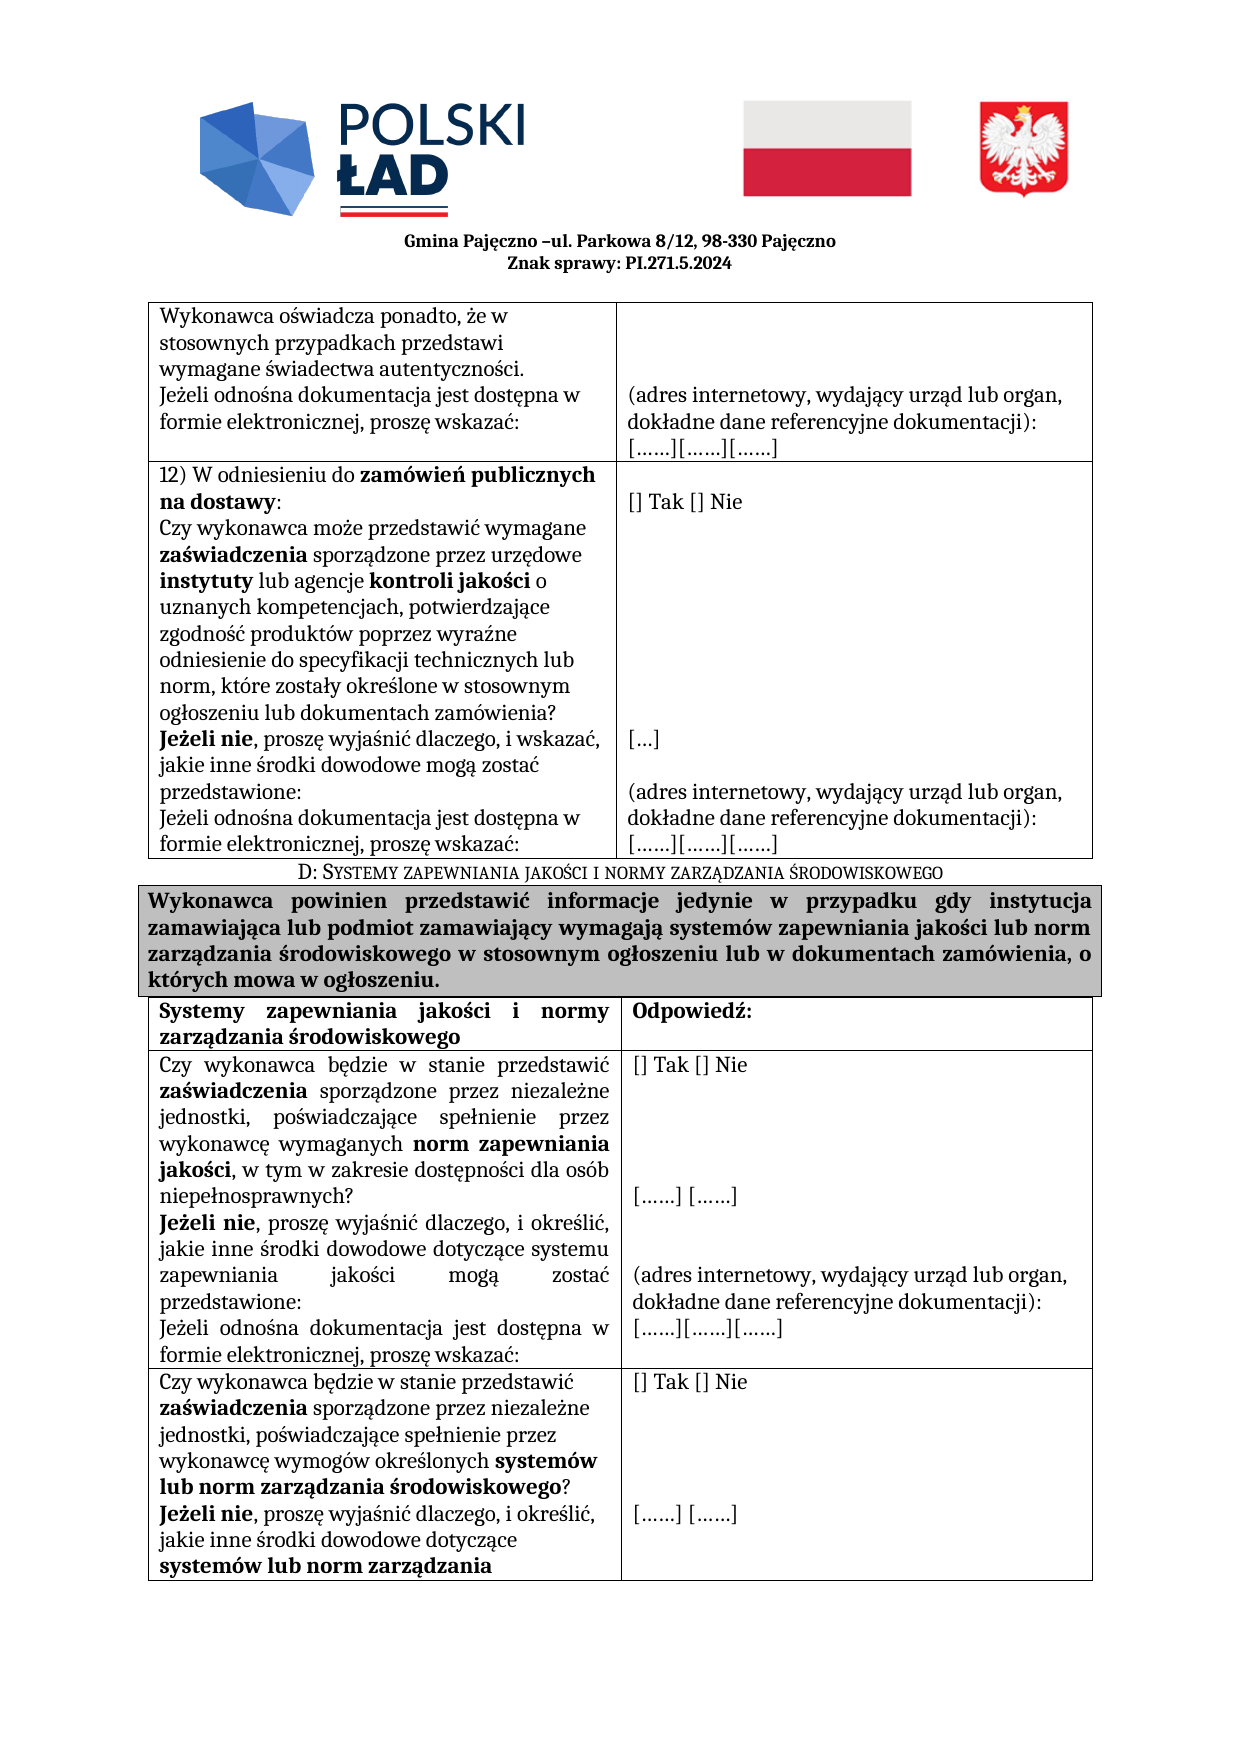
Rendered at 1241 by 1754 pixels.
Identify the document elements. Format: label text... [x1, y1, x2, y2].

text Wykonawca powinien przedstawić informacje jedynie w przypadku gdy instytucja zamawiająca lub podmiot zamawiający wymagają systemów zapewniania jakości lub norm zarządzania środowiskowego w stosownym ogłoszeniu lub w dokumentach zamówienia, o których mowa w ogłoszeniu. [139, 886, 1101, 996]
table_header Systemy zapewniania jakości i normy zarządzania środowiskowego [149, 998, 621, 1050]
picture [200, 102, 524, 217]
table_cell [] Tak [] Nie [……] [……] (adres internetowy, wydający urząd lub organ, dokładne dane referencyjne dokumentacji): [……][……][……] [622, 1369, 1092, 1579]
table_cell [] Tak [] Nie [……] [……] (adres internetowy, wydający urząd lub organ, dokładne dane referencyjne dokumentacji): [……][……][……] [622, 1051, 1092, 1368]
table_cell Czy wykonawca będzie w stanie przedstawić zaświadczenia sporządzone przez niezależne jednostki, poświadczające spełnienie przez wykonawcę wymaganych norm zapewniania jakości, w tym w zakresie dostępności dla osób niepełnosprawnych? Jeżeli nie, proszę wyjaśnić dlaczego, i określić, jakie inne środki dowodowe dotyczące systemu zapewniania jakości mogą zostać przedstawione: Jeżeli odnośna dokumentacja jest dostępna w formie elektronicznej, proszę wskazać: [149, 1051, 621, 1368]
table_cell 12) W odniesieniu do zamówień publicznych na dostawy: Czy wykonawca może przedstawić wymagane zaświadczenia sporządzone przez urzędowe instytuty lub agencje kontroli jakości o uznanych kompetencjach, potwierdzające zgodność produktów poprzez wyraźne odniesienie do specyfikacji technicznych lub norm, które zostały określone w stosownym ogłoszeniu lub dokumentach zamówienia? Jeżeli nie, proszę wyjaśnić dlaczego, i wskazać, jakie inne środki dowodowe mogą zostać przedstawione: Jeżeli odnośna dokumentacja jest dostępna w formie elektronicznej, proszę wskazać: [149, 462, 616, 858]
picture [723, 82, 1093, 217]
table_cell [] Tak [] Nie […] (adres internetowy, wydający urząd lub organ, dokładne dane referencyjne dokumentacji): [……][……][……] [617, 462, 1092, 858]
table_cell [] Tak [] Nie [] Tak [] Nie (adres internetowy, wydający urząd lub organ, dokładne dane referencyjne dokumentacji): [……][……][……] [617, 303, 1092, 461]
text D: Systemy zapewniania jakości i normy zarządzania środowiskowego [148, 859, 1093, 885]
table_header Odpowiedź: [622, 998, 1092, 1050]
